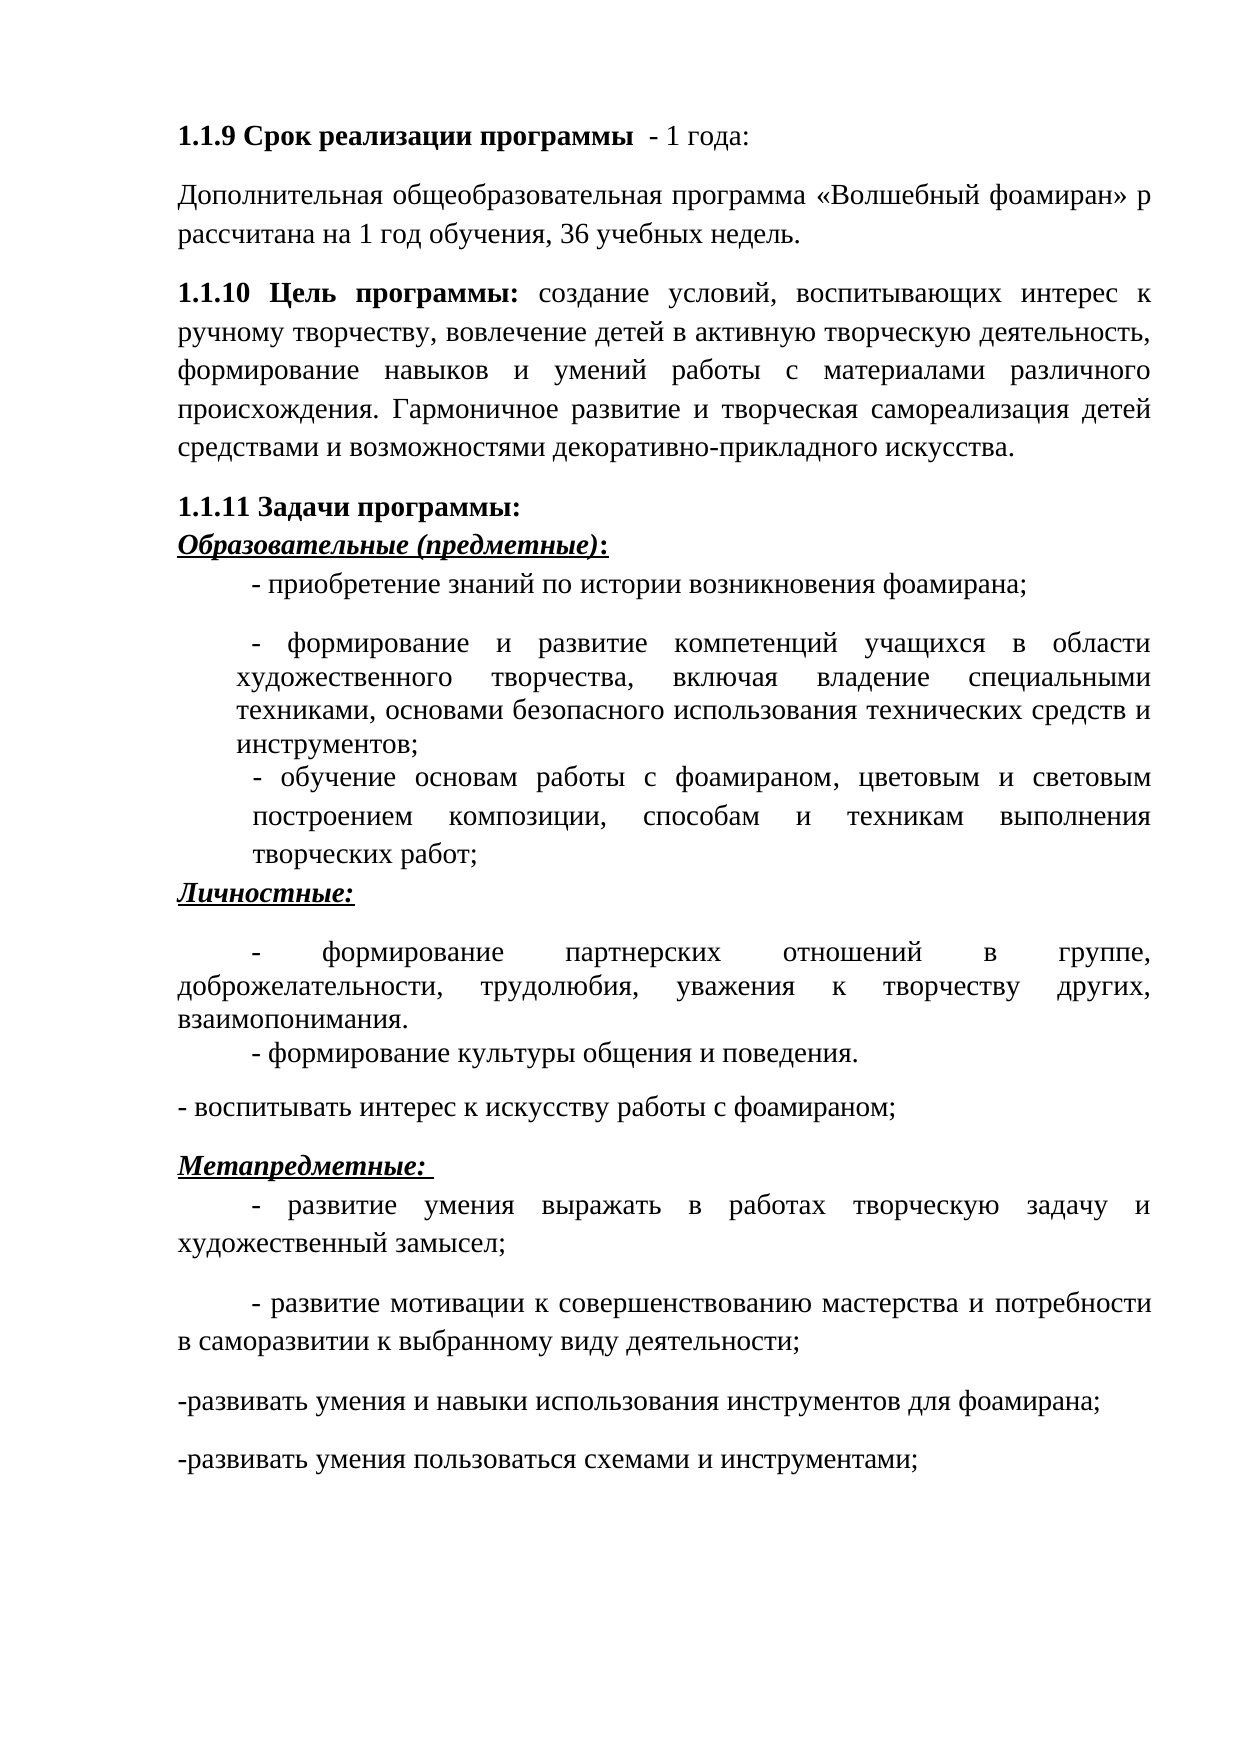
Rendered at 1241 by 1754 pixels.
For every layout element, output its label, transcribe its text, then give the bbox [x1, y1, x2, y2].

text - развитие мотивации к совершенствованию мастерства и потребности в саморазвитии к выбранному виду деятельности; [177, 1285, 1152, 1357]
text - обучение основам работы с фоамираном, цветовым и световым построением композиции, способам и техникам выполнения творческих работ; [252, 759, 1152, 870]
text 1.1.11 Задачи программы: [177, 489, 1152, 522]
text - формирование и развитие компетенций учащихся в области художественного творчества, включая владение специальными техниками, основами безопасного использования технических средств и инструментов; [236, 625, 1152, 759]
text 1.1.9 Срок реализации программы - 1 года: [177, 118, 1152, 152]
text Дополнительная общеобразовательная программа «Волшебный фоамиран» р рассчитана на 1 год обучения, 36 учебных недель. [177, 177, 1152, 249]
text - развитие умения выражать в работах творческую задачу и художественный замысел; [177, 1187, 1152, 1259]
text Личностные: [177, 875, 1152, 909]
text 1.1.10 Цель программы: создание условий, воспитывающих интерес к ручному творчеству, вовлечение детей в активную творческую деятельность, формирование навыков и умений работы с материалами различного происхождения. Гармоничное развитие и творческая самореализация детей средствами и возможностями декоративно-прикладного искусства. [177, 275, 1152, 463]
text - воспитывать интерес к искусству работы с фоамираном; [177, 1089, 1152, 1122]
text - формирование культуры общения и поведения. [177, 1035, 1152, 1069]
text -развивать умения и навыки использования инструментов для фоамирана; [177, 1383, 1152, 1416]
text -развивать умения пользоваться схемами и инструментами; [177, 1442, 1152, 1476]
text - формирование партнерских отношений в группе, доброжелательности, трудолюбия, уважения к творчеству других, взаимопонимания. [177, 934, 1152, 1035]
text - приобретение знаний по истории возникновения фоамирана; [177, 566, 1152, 599]
text Образовательные (предметные): [177, 527, 1152, 561]
text Метапредметные: [177, 1148, 1152, 1182]
